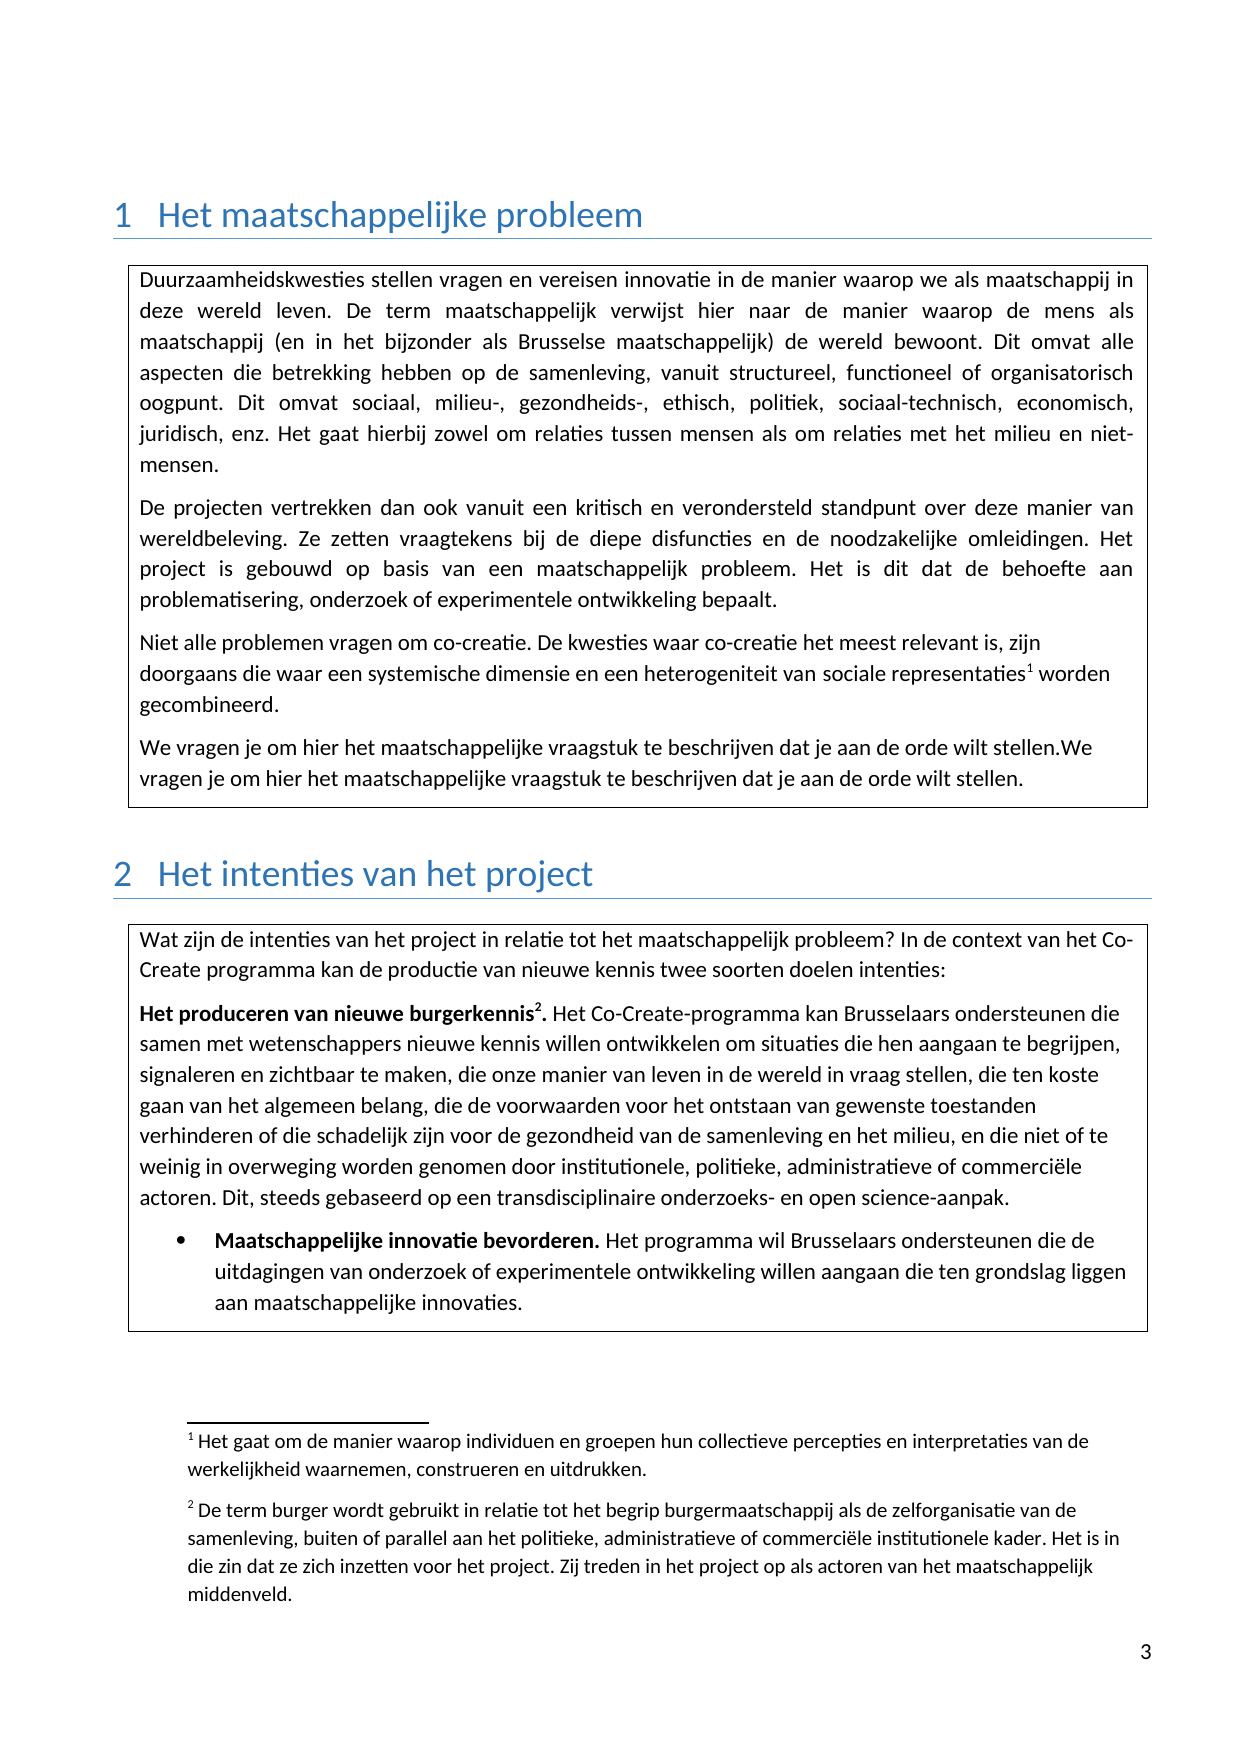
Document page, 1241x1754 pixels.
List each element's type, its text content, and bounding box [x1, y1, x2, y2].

subtitle Het intenties van het project [113, 850, 1152, 898]
table_header Duurzaamheidskwesties stellen vragen en vereisen innovatie in de manier waarop we als maatschappij in deze wereld leven. De term maatschappelijk verwijst hier naar de manier waarop de mens als maatschappij (en in het bijzonder als Brusselse maatschappelijk) de wereld bewoont. Dit omvat alle aspecten die betrekking hebben op de samenleving, vanuit structureel, functioneel of organisatorisch oogpunt. Dit omvat sociaal, milieu-, gezondheids-, ethisch, politiek, sociaal-technisch, economisch, juridisch, enz. Het gaat hierbij zowel om relaties tussen mensen als om relaties met het milieu en niet-mensen. De projecten vertrekken dan ook vanuit een kritisch en verondersteld standpunt over deze manier van wereldbeleving. Ze zetten vraagtekens bij de diepe disfuncties en de noodzakelijke omleidingen. Het project is gebouwd op basis van een maatschappelijk probleem. Het is dit dat de behoefte aan problematisering, onderzoek of experimentele ontwikkeling bepaalt. Niet alle problemen vragen om co-creatie. De kwesties waar co-creatie het meest relevant is, zijn doorgaans die waar een systemische dimensie en een heterogeniteit van sociale representaties worden gecombineerd. We vragen je om hier het maatschappelijke vraagstuk te beschrijven dat je aan de orde wilt stellen.We vragen je om hier het maatschappelijke vraagstuk te beschrijven dat je aan de orde wilt stellen. [129, 266, 1147, 807]
subtitle Het maatschappelijke probleem [113, 191, 1152, 238]
table_header Wat zijn de intenties van het project in relatie tot het maatschappelijk probleem? In de context van het Co-Create programma kan de productie van nieuwe kennis twee soorten doelen intenties: Het produceren van nieuwe burgerkennis. Het Co-Create-programma kan Brusselaars ondersteunen die samen met wetenschappers nieuwe kennis willen ontwikkelen om situaties die hen aangaan te begrijpen, signaleren en zichtbaar te maken, die onze manier van leven in de wereld in vraag stellen, die ten koste gaan van het algemeen belang, die de voorwaarden voor het ontstaan van gewenste toestanden verhinderen of die schadelijk zijn voor de gezondheid van de samenleving en het milieu, en die niet of te weinig in overweging worden genomen door institutionele, politieke, administratieve of commerciële actoren. Dit, steeds gebaseerd op een transdisciplinaire onderzoeks- en open science-aanpak. Maatschappelijke innovatie bevorderen. Het programma wil Brusselaars ondersteunen die de uitdagingen van onderzoek of experimentele ontwikkeling willen aangaan die ten grondslag liggen aan maatschappelijke innovaties. [129, 925, 1147, 1331]
